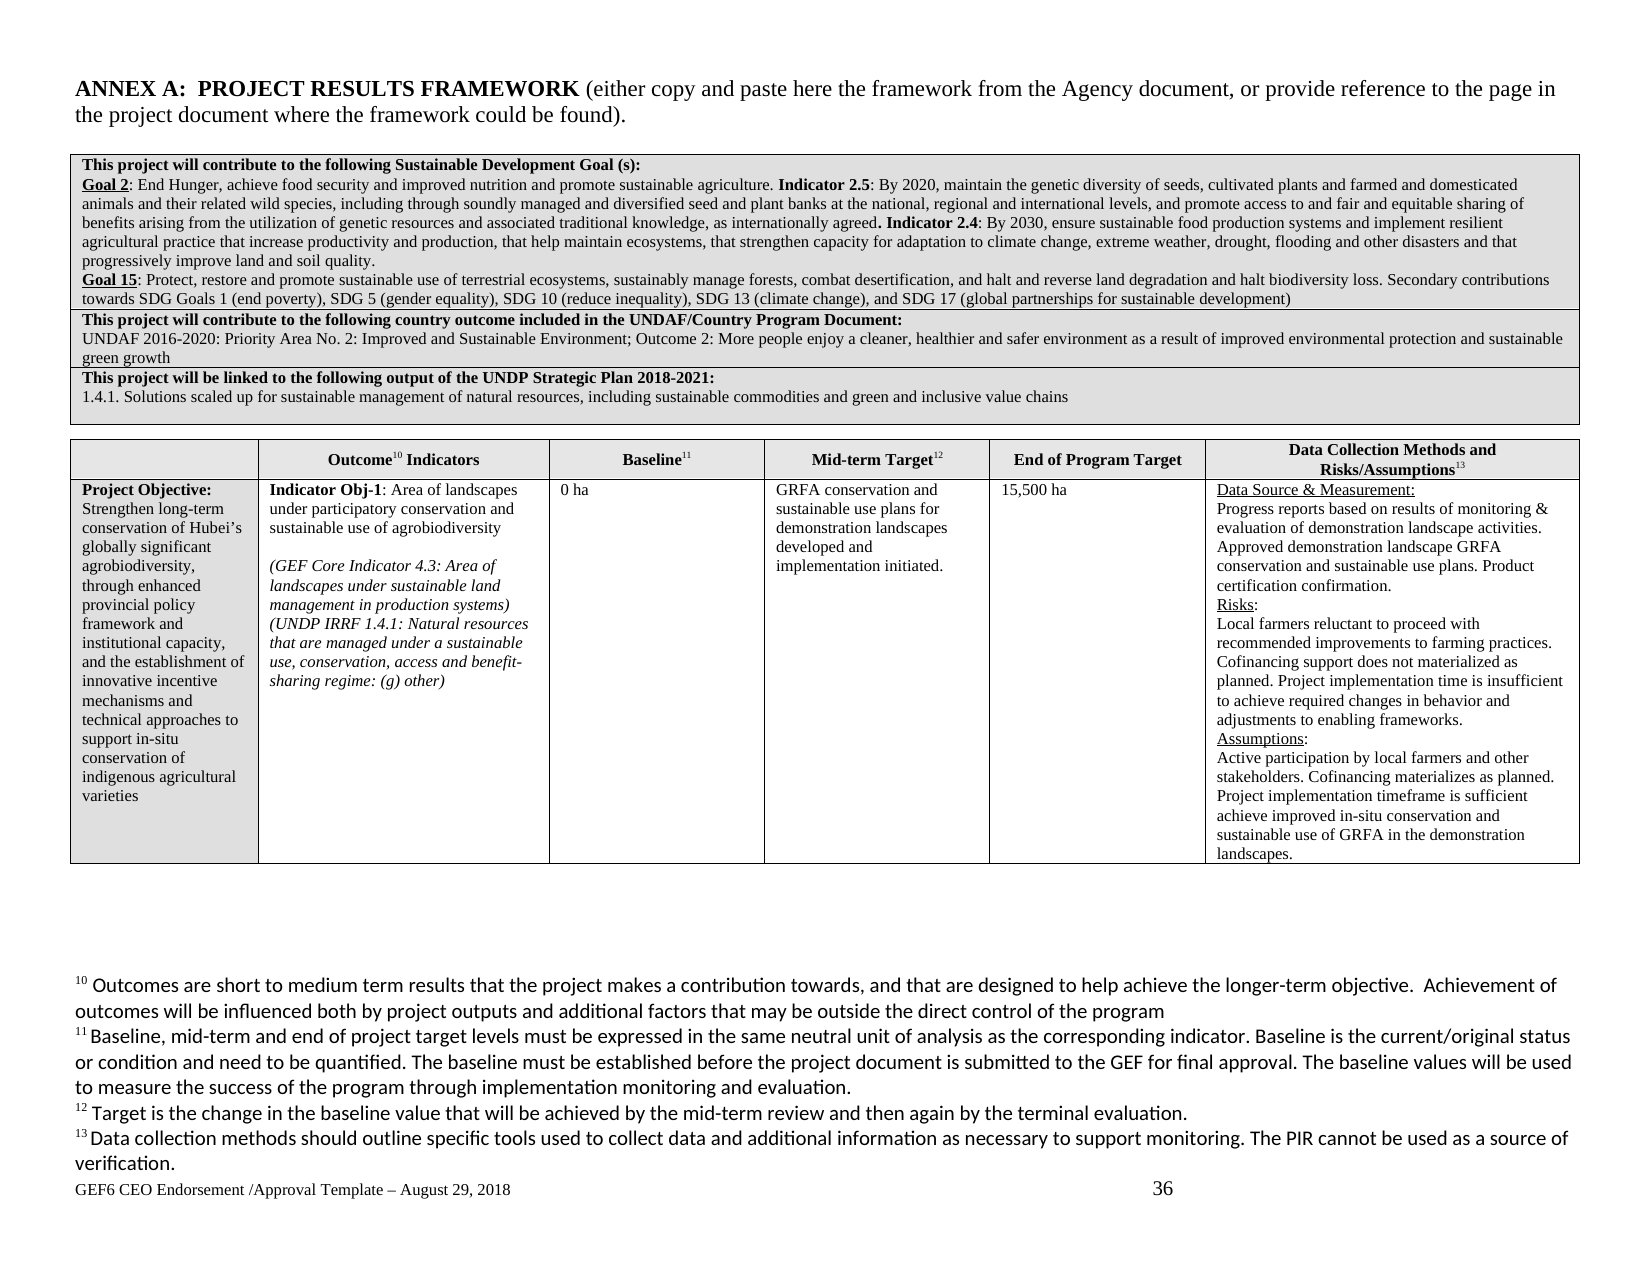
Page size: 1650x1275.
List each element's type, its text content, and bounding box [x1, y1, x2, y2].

table_header Data Collection Methods and Risks/Assumptions [1206, 440, 1579, 478]
table_header [71, 440, 258, 478]
table_cell GRFA conservation and sustainable use plans for demonstration landscapes developed and implementation initiated. [765, 480, 989, 863]
table_header Outcome Indicators [259, 440, 549, 478]
table_cell This project will contribute to the following country outcome included in the UNDAF/Country Program Document: UNDAF 2016-2020: Priority Area No. 2: Improved and Sustainable Environment; Outcome 2: More people enjoy a cleaner, healthier and safer environment as a result of improved environmental protection and sustainable green growth [71, 310, 1579, 367]
table_header This project will contribute to the following Sustainable Development Goal (s): Goal 2: End Hunger, achieve food security and improved nutrition and promote sustainable agriculture. Indicator 2.5: By 2020, maintain the genetic diversity of seeds, cultivated plants and farmed and domesticated animals and their related wild species, including through soundly managed and diversified seed and plant banks at the national, regional and international levels, and promote access to and fair and equitable sharing of benefits arising from the utilization of genetic resources and associated traditional knowledge, as internationally agreed. Indicator 2.4: By 2030, ensure sustainable food production systems and implement resilient agricultural practice that increase productivity and production, that help maintain ecosystems, that strengthen capacity for adaptation to climate change, extreme weather, drought, flooding and other disasters and that progressively improve land and soil quality. Goal 15: Protect, restore and promote sustainable use of terrestrial ecosystems, sustainably manage forests, combat desertification, and halt and reverse land degradation and halt biodiversity loss. Secondary contributions towards SDG Goals 1 (end poverty), SDG 5 (gender equality), SDG 10 (reduce inequality), SDG 13 (climate change), and SDG 17 (global partnerships for sustainable development) [71, 155, 1579, 308]
table_cell Project Objective: Strengthen long-term conservation of Hubei’s globally significant agrobiodiversity, through enhanced provincial policy framework and institutional capacity, and the establishment of innovative incentive mechanisms and technical approaches to support in-situ conservation of indigenous agricultural varieties [71, 480, 258, 863]
table_header End of Program Target [990, 440, 1205, 478]
table_header Baseline [550, 440, 764, 478]
table_cell 15,500 ha [990, 480, 1205, 863]
table_header Mid-term Target [765, 440, 989, 478]
table_cell 0 ha [550, 480, 764, 863]
table_cell Indicator Obj-1: Area of landscapes under participatory conservation and sustainable use of agrobiodiversity (GEF Core Indicator 4.3: Area of landscapes under sustainable land management in production systems) (UNDP IRRF 1.4.1: Natural resources that are managed under a sustainable use, conservation, access and benefit-sharing regime: (g) other) [259, 480, 549, 863]
table_cell This project will be linked to the following output of the UNDP Strategic Plan 2018-2021: 1.4.1. Solutions scaled up for sustainable management of natural resources, including sustainable commodities and green and inclusive value chains [71, 368, 1579, 424]
text ANNEX A: PROJECT RESULTS FRAMEWORK (either copy and paste here the framework from the Agency document, or provide reference to the page in the project document where the framework could be found). [75, 75, 1575, 128]
table_cell Data Source & Measurement: Progress reports based on results of monitoring & evaluation of demonstration landscape activities. Approved demonstration landscape GRFA conservation and sustainable use plans. Product certification confirmation. Risks: Local farmers reluctant to proceed with recommended improvements to farming practices. Cofinancing support does not materialized as planned. Project implementation time is insufficient to achieve required changes in behavior and adjustments to enabling frameworks. Assumptions: Active participation by local farmers and other stakeholders. Cofinancing materializes as planned. Project implementation timeframe is sufficient achieve improved in-situ conservation and sustainable use of GRFA in the demonstration landscapes. [1206, 480, 1579, 863]
